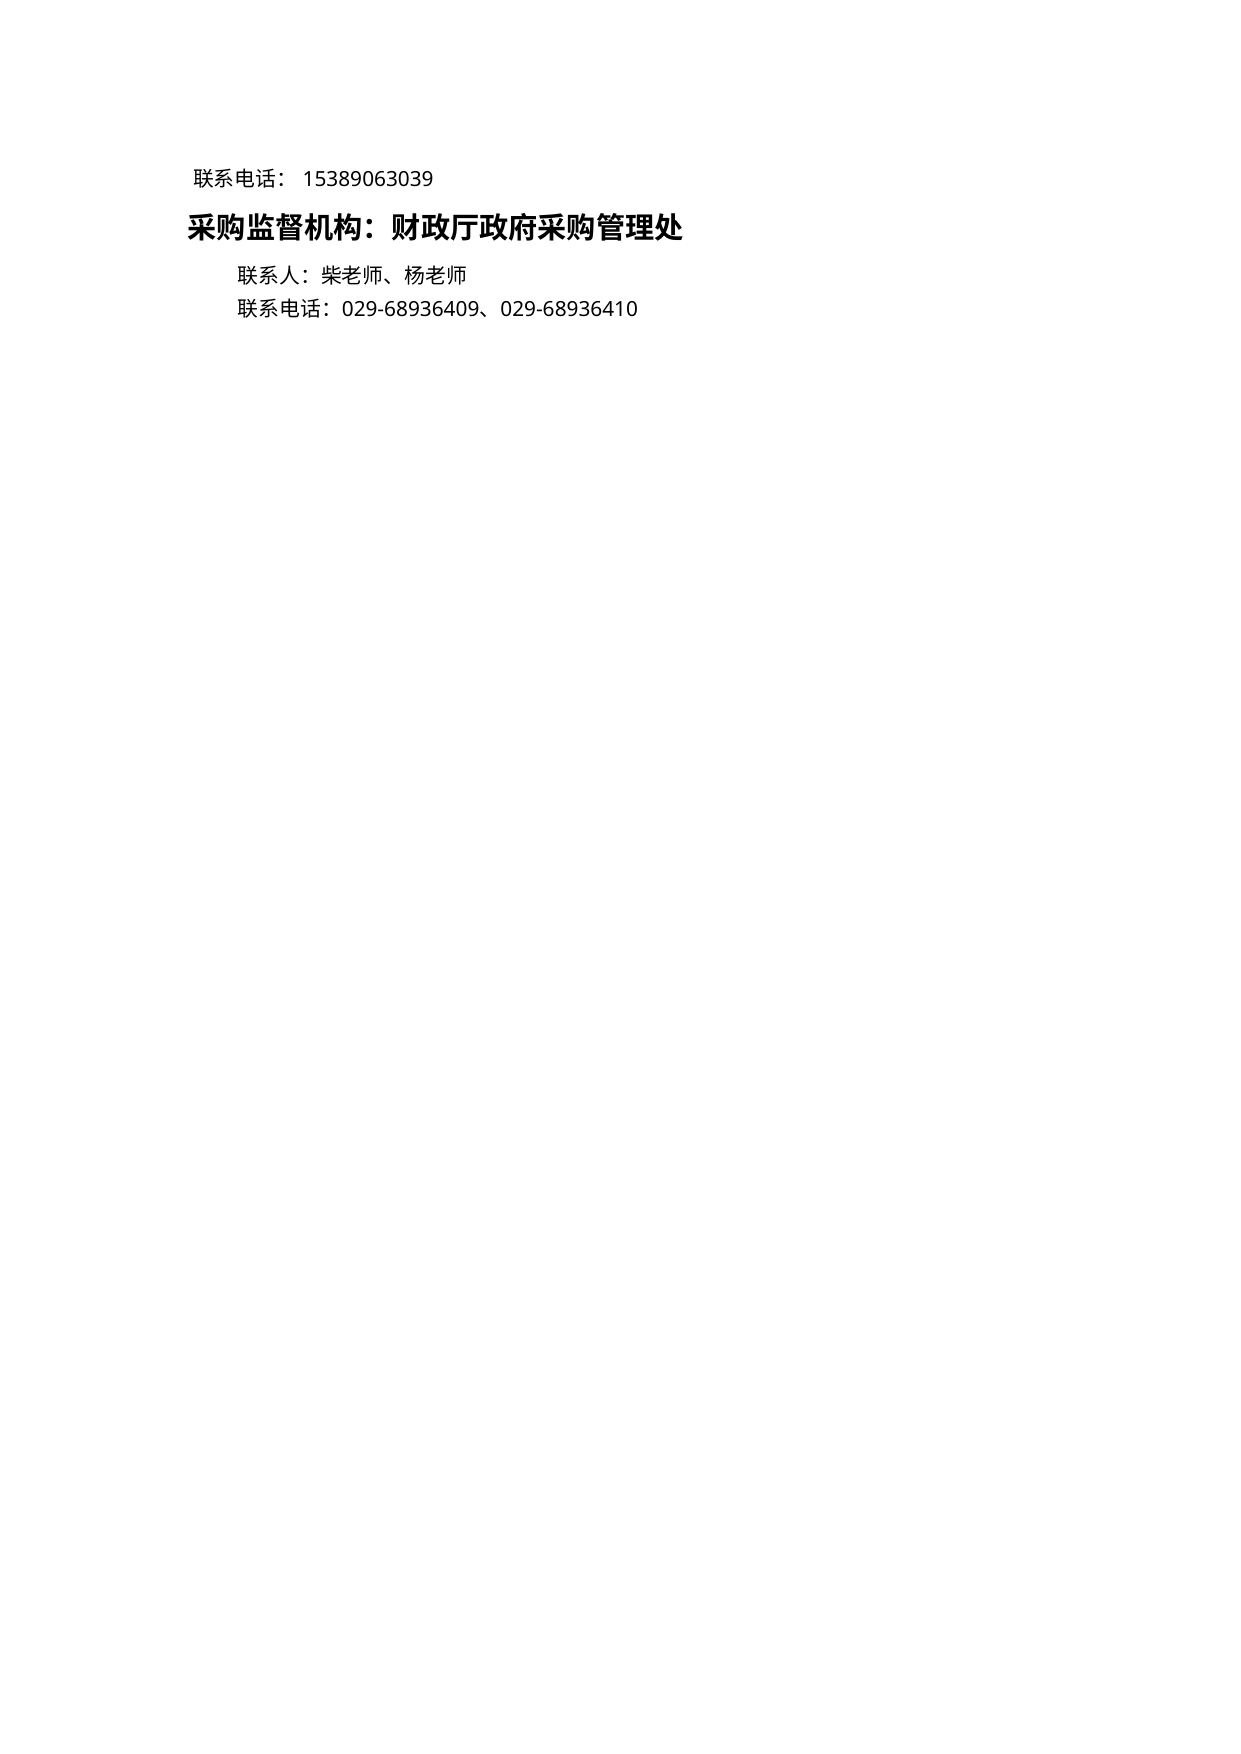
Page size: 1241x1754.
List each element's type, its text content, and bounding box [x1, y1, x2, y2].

text 联系电话： 15389063039 [187, 162, 1053, 194]
text 联系电话：029-68936409、029-68936410 [187, 292, 1053, 324]
text 采购监督机构：财政厅政府采购管理处 [187, 194, 1053, 259]
text 联系人：柴老师、杨老师 [187, 259, 1053, 292]
